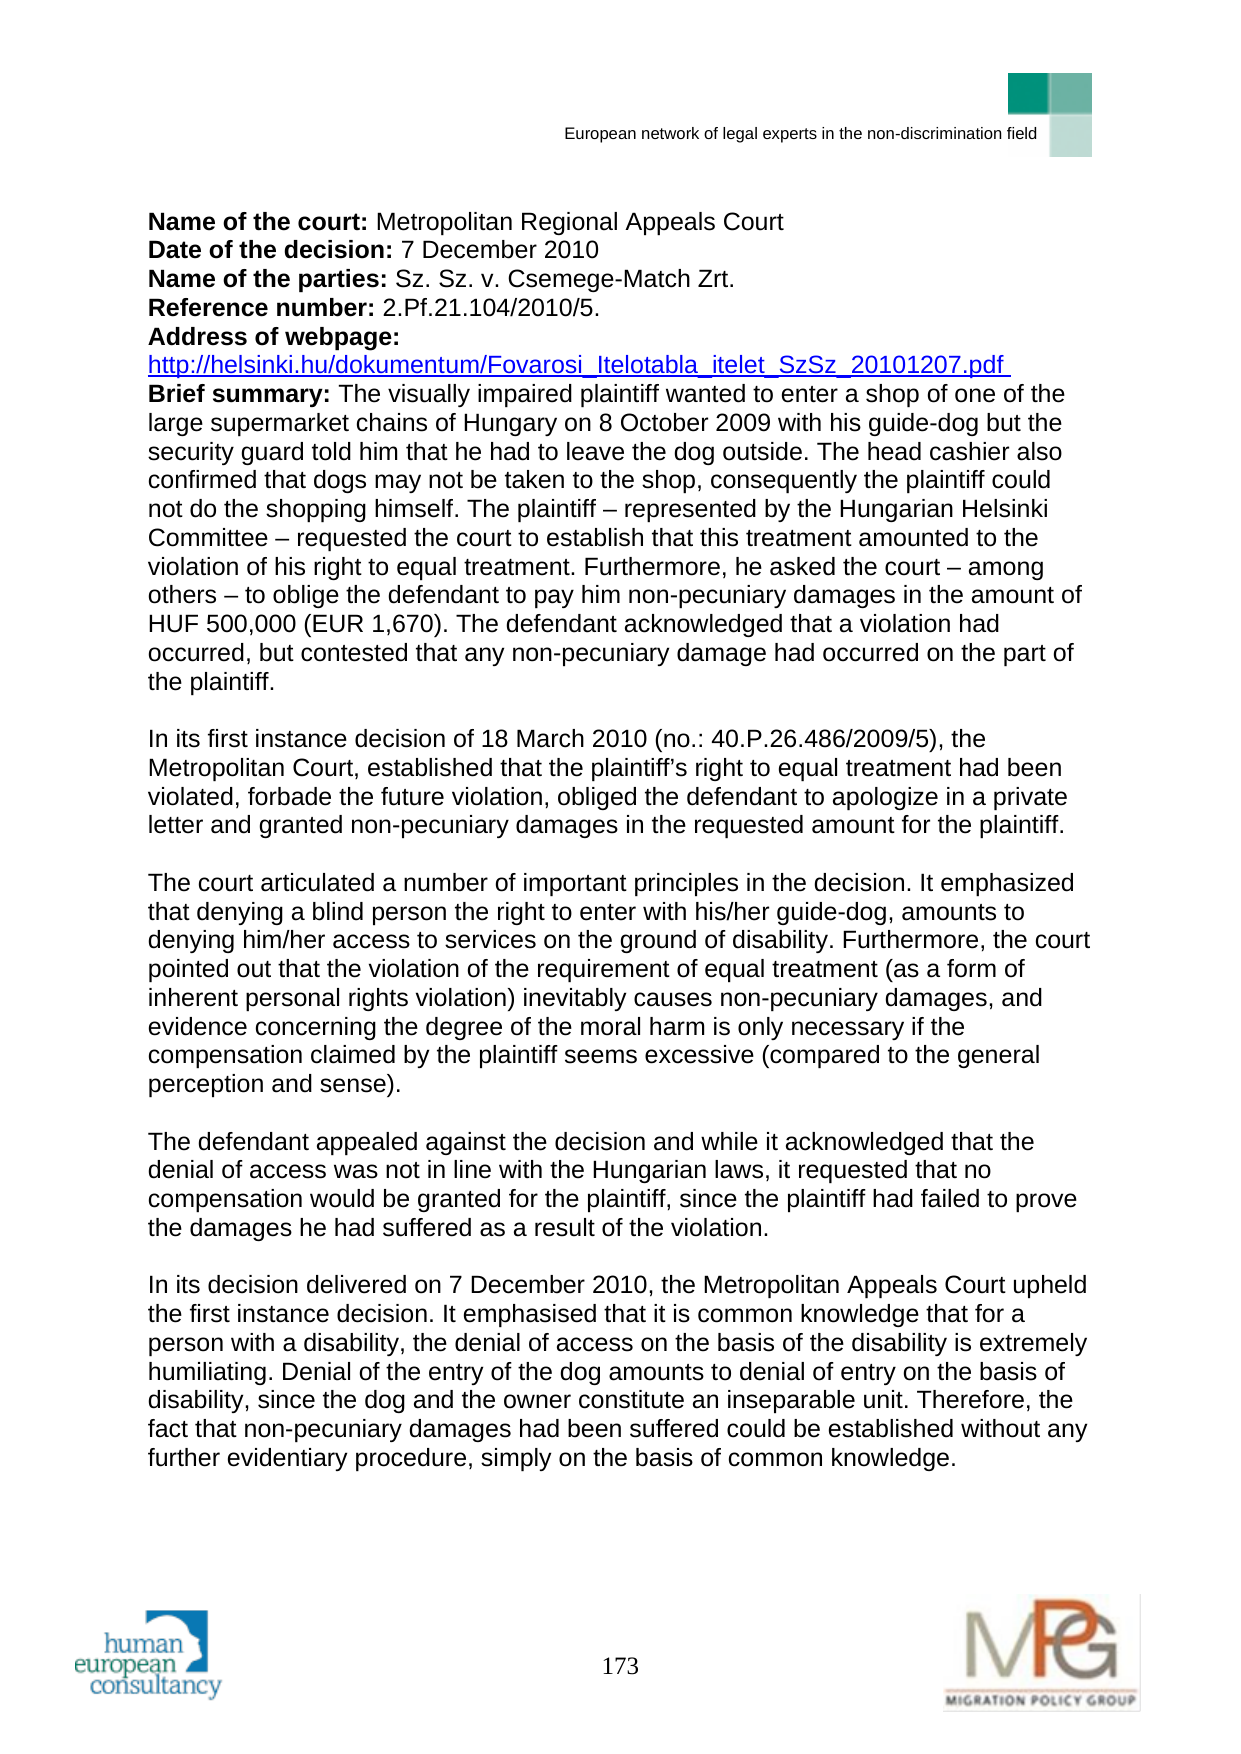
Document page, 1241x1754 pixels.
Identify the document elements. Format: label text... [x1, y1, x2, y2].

text In its first instance decision of 18 March 2010 (no.: 40.P.26.486/2009/5), the Metropolitan Court, established that the plaintiff’s right to equal treatment had been violated, forbade the future violation, obliged the defendant to apologize in a private letter and granted non-pecuniary damages in the requested amount for the plaintiff. [148, 724, 1092, 839]
text Name of the parties: Sz. Sz. v. Csemege-Match Zrt. [148, 264, 1092, 293]
text Brief summary: The visually impaired plaintiff wanted to enter a shop of one of the large supermarket chains of Hungary on 8 October 2009 with his guide-dog but the security guard told him that he had to leave the dog outside. The head cashier also confirmed that dogs may not be taken to the shop, consequently the plaintiff could not do the shopping himself. The plaintiff – represented by the Hungarian Helsinki Committee – requested the court to establish that this treatment amounted to the violation of his right to equal treatment. Furthermore, he asked the court – among others – to oblige the defendant to pay him non-pecuniary damages in the amount of HUF 500,000 (EUR 1,670). The defendant acknowledged that a violation had occurred, but contested that any non-pecuniary damage had occurred on the part of the plaintiff. [148, 379, 1092, 696]
text In its decision delivered on 7 December 2010, the Metropolitan Appeals Court upheld the first instance decision. It emphasised that it is common knowledge that for a person with a disability, the denial of access on the basis of the disability is extremely humiliating. Denial of the entry of the dog amounts to denial of entry on the basis of disability, since the dog and the owner constitute an inseparable unit. Therefore, the fact that non-pecuniary damages had been suffered could be established without any further evidentiary procedure, simply on the basis of common knowledge. [148, 1271, 1092, 1472]
text Address of webpage: http://helsinki.hu/dokumentum/Fovarosi_Itelotabla_itelet_SzSz_20101207.pdf [148, 322, 1092, 379]
picture [75, 1609, 227, 1702]
text The defendant appealed against the decision and while it acknowledged that the denial of access was not in line with the Hungarian laws, it requested that no compensation would be granted for the plaintiff, since the plaintiff had failed to prove the damages he had suffered as a result of the violation. [148, 1127, 1092, 1242]
text Reference number: 2.Pf.21.104/2010/5. [148, 293, 1092, 322]
text The court articulated a number of important principles in the decision. It emphasized that denying a blind person the right to enter with his/her guide-dog, amounts to denying him/her access to services on the ground of disability. Furthermore, the court pointed out that the violation of the requirement of equal treatment (as a form of inherent personal rights violation) inevitably causes non-pecuniary damages, and evidence concerning the degree of the moral harm is only necessary if the compensation claimed by the plaintiff seems excessive (compared to the general perception and sense). [148, 868, 1092, 1098]
text Name of the court: Metropolitan Regional Appeals Court [148, 207, 1092, 236]
picture [1008, 73, 1092, 157]
text Date of the decision: 7 December 2010 [148, 236, 1092, 264]
picture [943, 1594, 1142, 1713]
